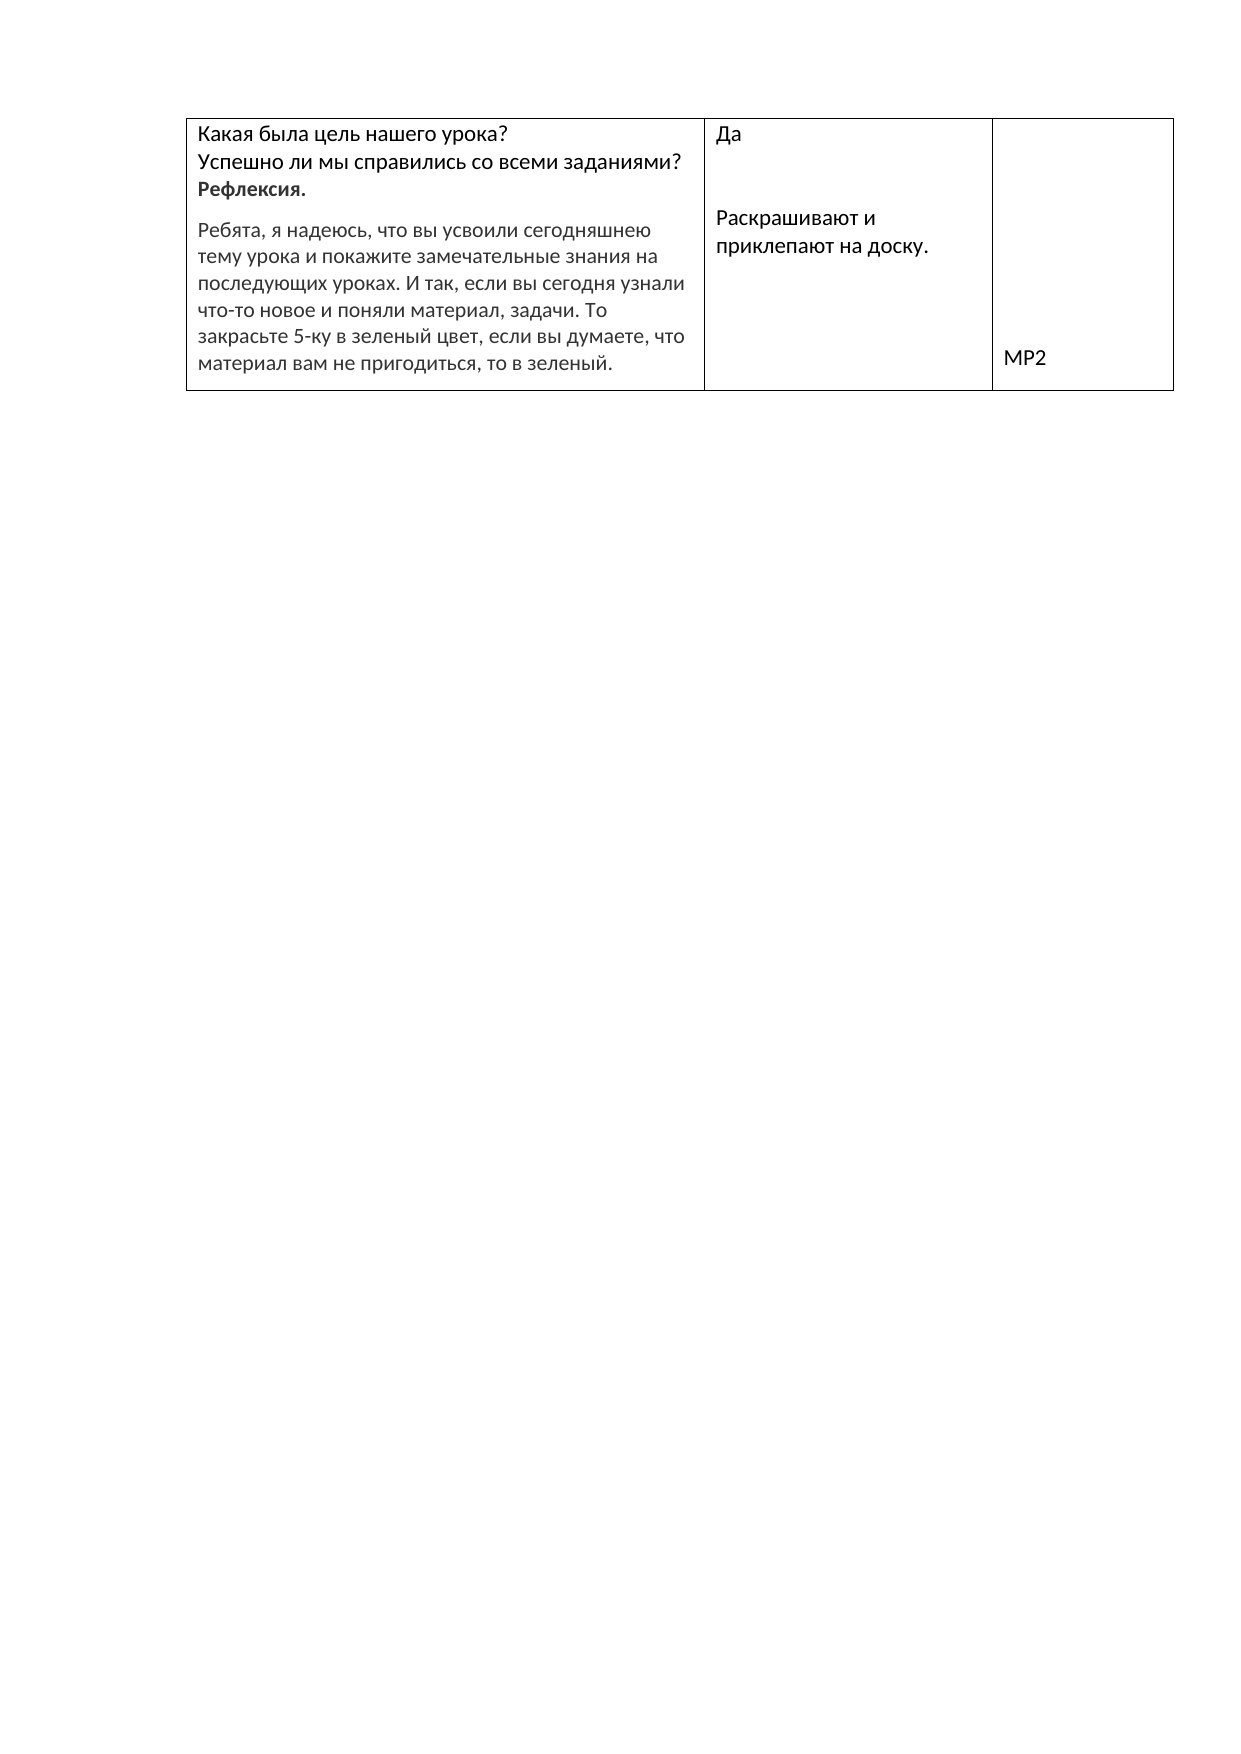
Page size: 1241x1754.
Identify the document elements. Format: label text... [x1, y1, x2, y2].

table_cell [705, 119, 992, 390]
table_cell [187, 119, 704, 390]
table_cell МР2 [993, 119, 1173, 390]
